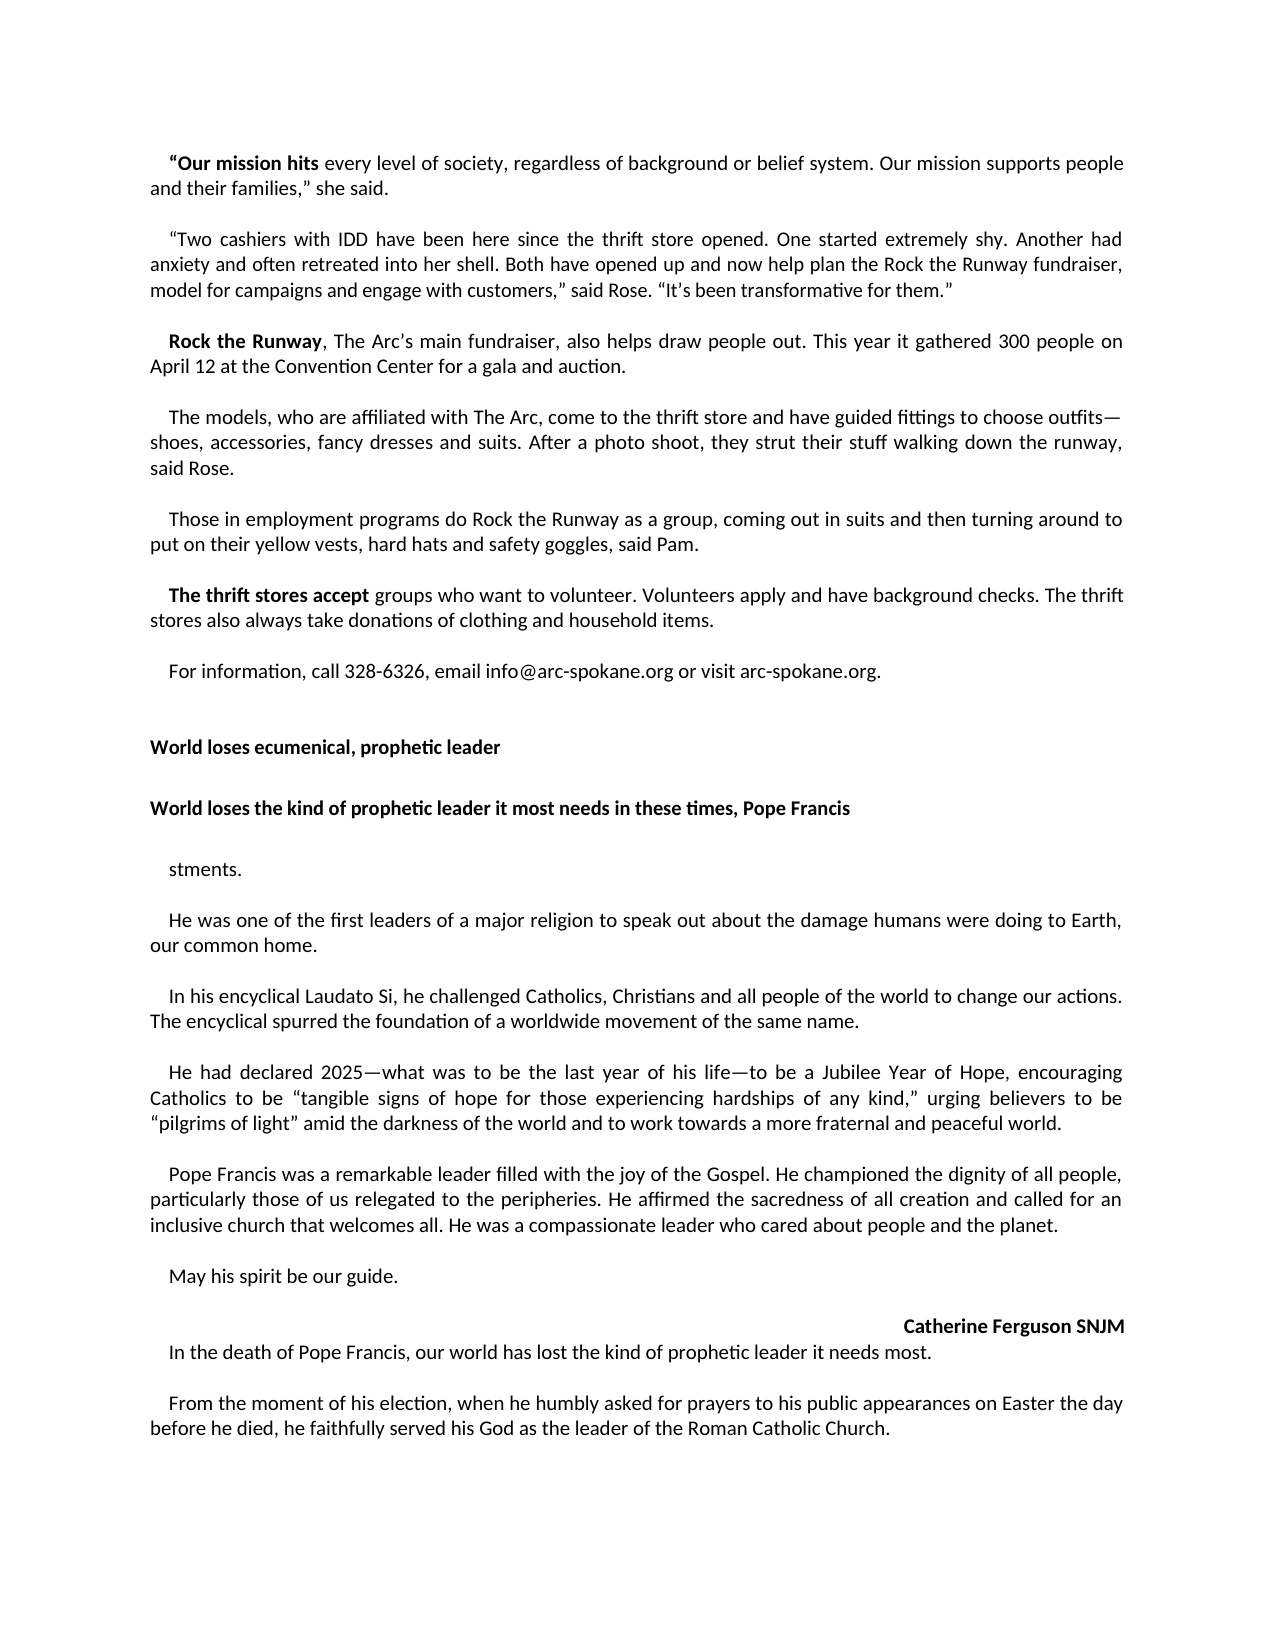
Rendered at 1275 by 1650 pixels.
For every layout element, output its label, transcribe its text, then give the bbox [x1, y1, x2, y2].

text In the death of Pope Francis, our world has lost the kind of prophetic leader it needs most. [150, 1339, 1125, 1364]
text He had declared 2025—what was to be the last year of his life—to be a Jubilee Year of Hope, encouraging Catholics to be “tangible signs of hope for those experiencing hardships of any kind,” urging believers to be “pilgrims of light” amid the darkness of the world and to work towards a more fraternal and peaceful world. [150, 1059, 1125, 1136]
text “Two cashiers with IDD have been here since the thrift store opened. One started extremely shy. Another had anxiety and often retreated into her shell. Both have opened up and now help plan the Rock the Runway fundraiser, model for campaigns and engage with customers,” said Rose. “It’s been transformative for them.” [150, 226, 1125, 302]
text stments. [150, 856, 1125, 882]
text Catherine Ferguson SNJM [150, 1314, 1125, 1339]
text For information, call 328-6326, email info@arc-spokane.org or visit arc-spokane.org. [150, 658, 1125, 684]
text Pope Francis was a remarkable leader filled with the joy of the Gospel. He championed the dignity of all people, particularly those of us relegated to the peripheries. He affirmed the sacredness of all creation and called for an inclusive church that welcomes all. He was a compassionate leader who cared about people and the planet. [150, 1161, 1125, 1237]
text World loses the kind of prophetic leader it most needs in these times, Pope Francis [150, 795, 1125, 821]
text Rock the Runway, The Arc’s main fundraiser, also helps draw people out. This year it gathered 300 people on April 12 at the Convention Center for a gala and auction. [150, 328, 1125, 379]
text In his encyclical Laudato Si, he challenged Catholics, Christians and all people of the world to change our actions. The encyclical spurred the foundation of a worldwide movement of the same name. [150, 983, 1125, 1034]
text “Our mission hits every level of society, regardless of background or belief system. Our mission supports people and their families,” she said. [150, 150, 1125, 201]
text The thrift stores accept groups who want to volunteer. Volunteers apply and have background checks. The thrift stores also always take donations of clothing and household items. [150, 582, 1125, 633]
text World loses ecumenical, prophetic leader [150, 734, 1125, 760]
text From the moment of his election, when he humbly asked for prayers to his public appearances on Easter the day before he died, he faithfully served his God as the leader of the Roman Catholic Church. [150, 1390, 1125, 1441]
text He was one of the first leaders of a major religion to speak out about the damage humans were doing to Earth, our common home. [150, 907, 1125, 958]
text Those in employment programs do Rock the Runway as a group, coming out in suits and then turning around to put on their yellow vests, hard hats and safety goggles, said Pam. [150, 506, 1125, 557]
text The models, who are affiliated with The Arc, come to the thrift store and have guided fittings to choose outfits—shoes, accessories, fancy dresses and suits. After a photo shoot, they strut their stuff walking down the runway, said Rose. [150, 404, 1125, 480]
text May his spirit be our guide. [150, 1263, 1125, 1288]
